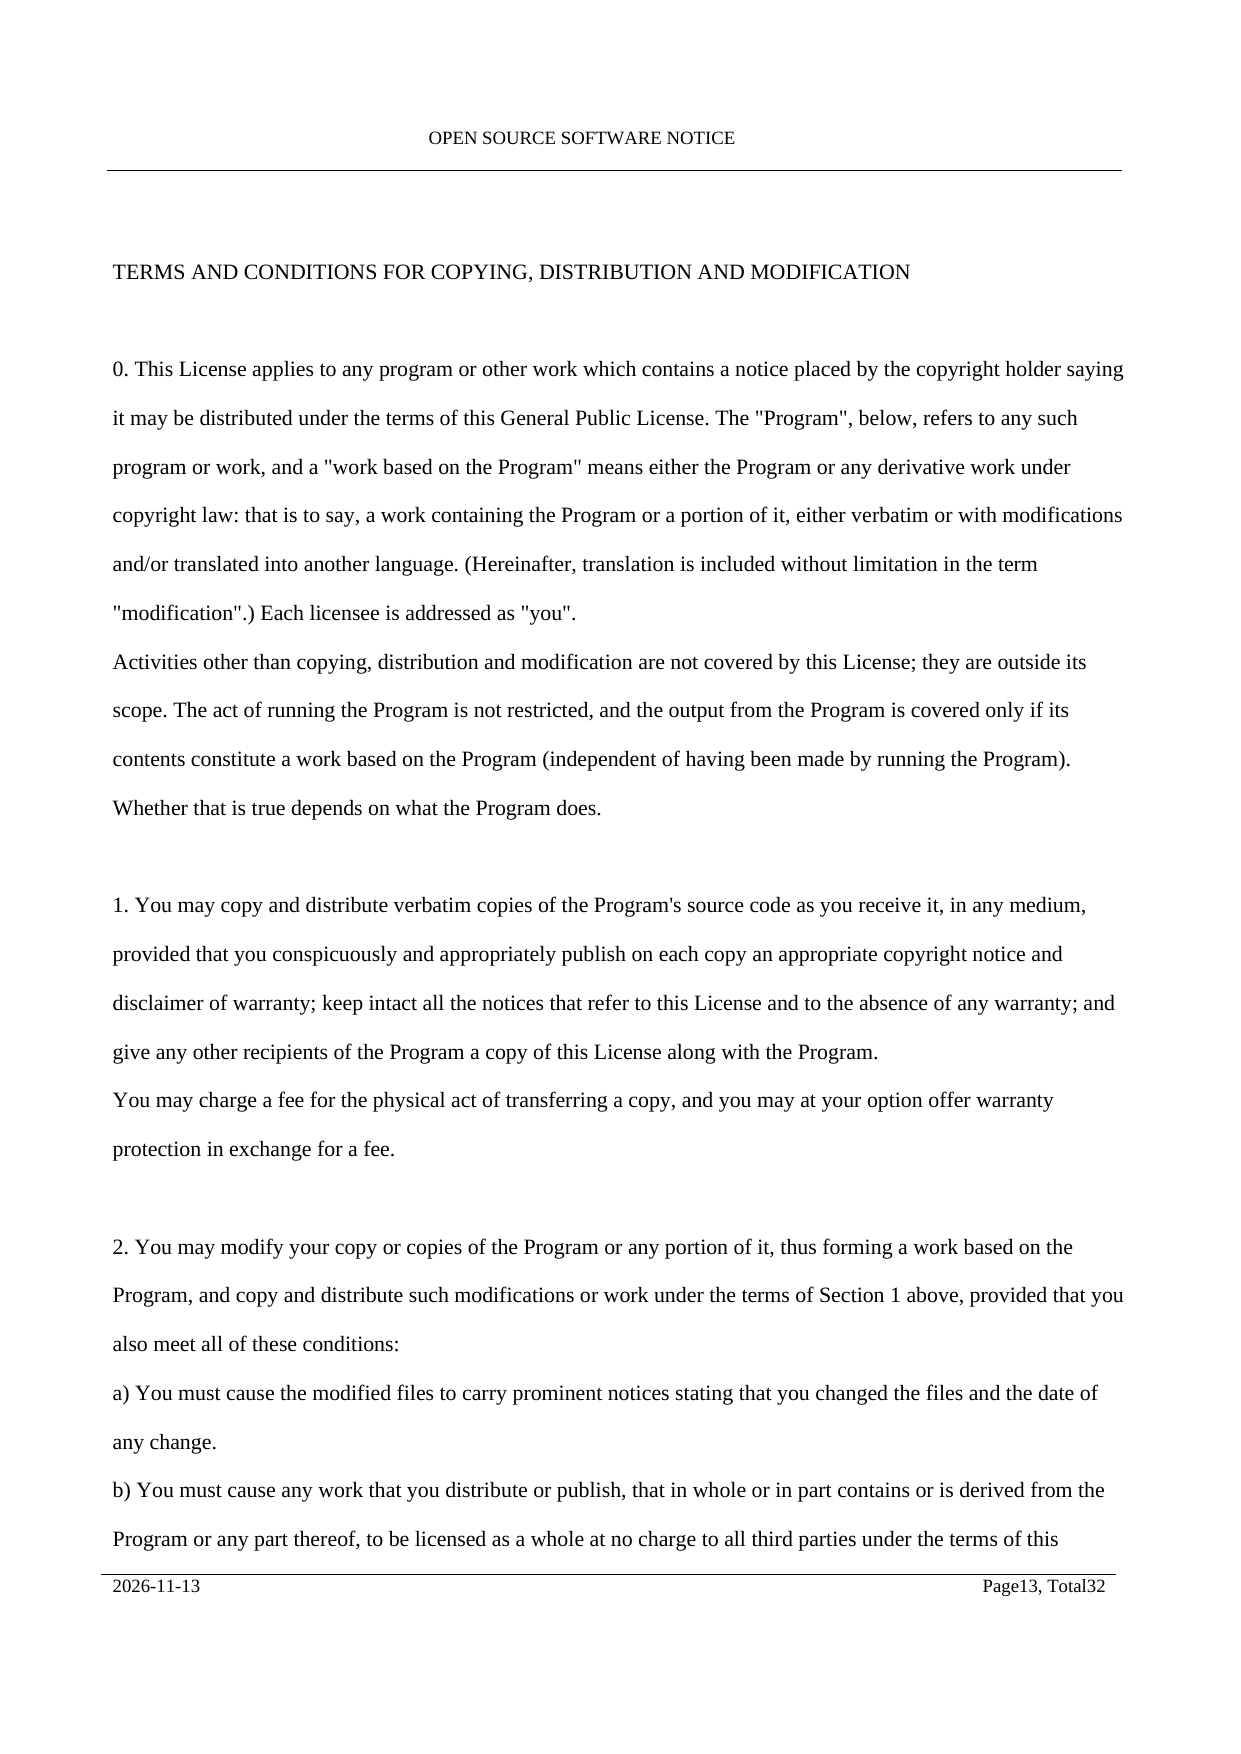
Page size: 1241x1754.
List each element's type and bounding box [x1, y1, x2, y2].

text [112, 206, 1128, 1555]
